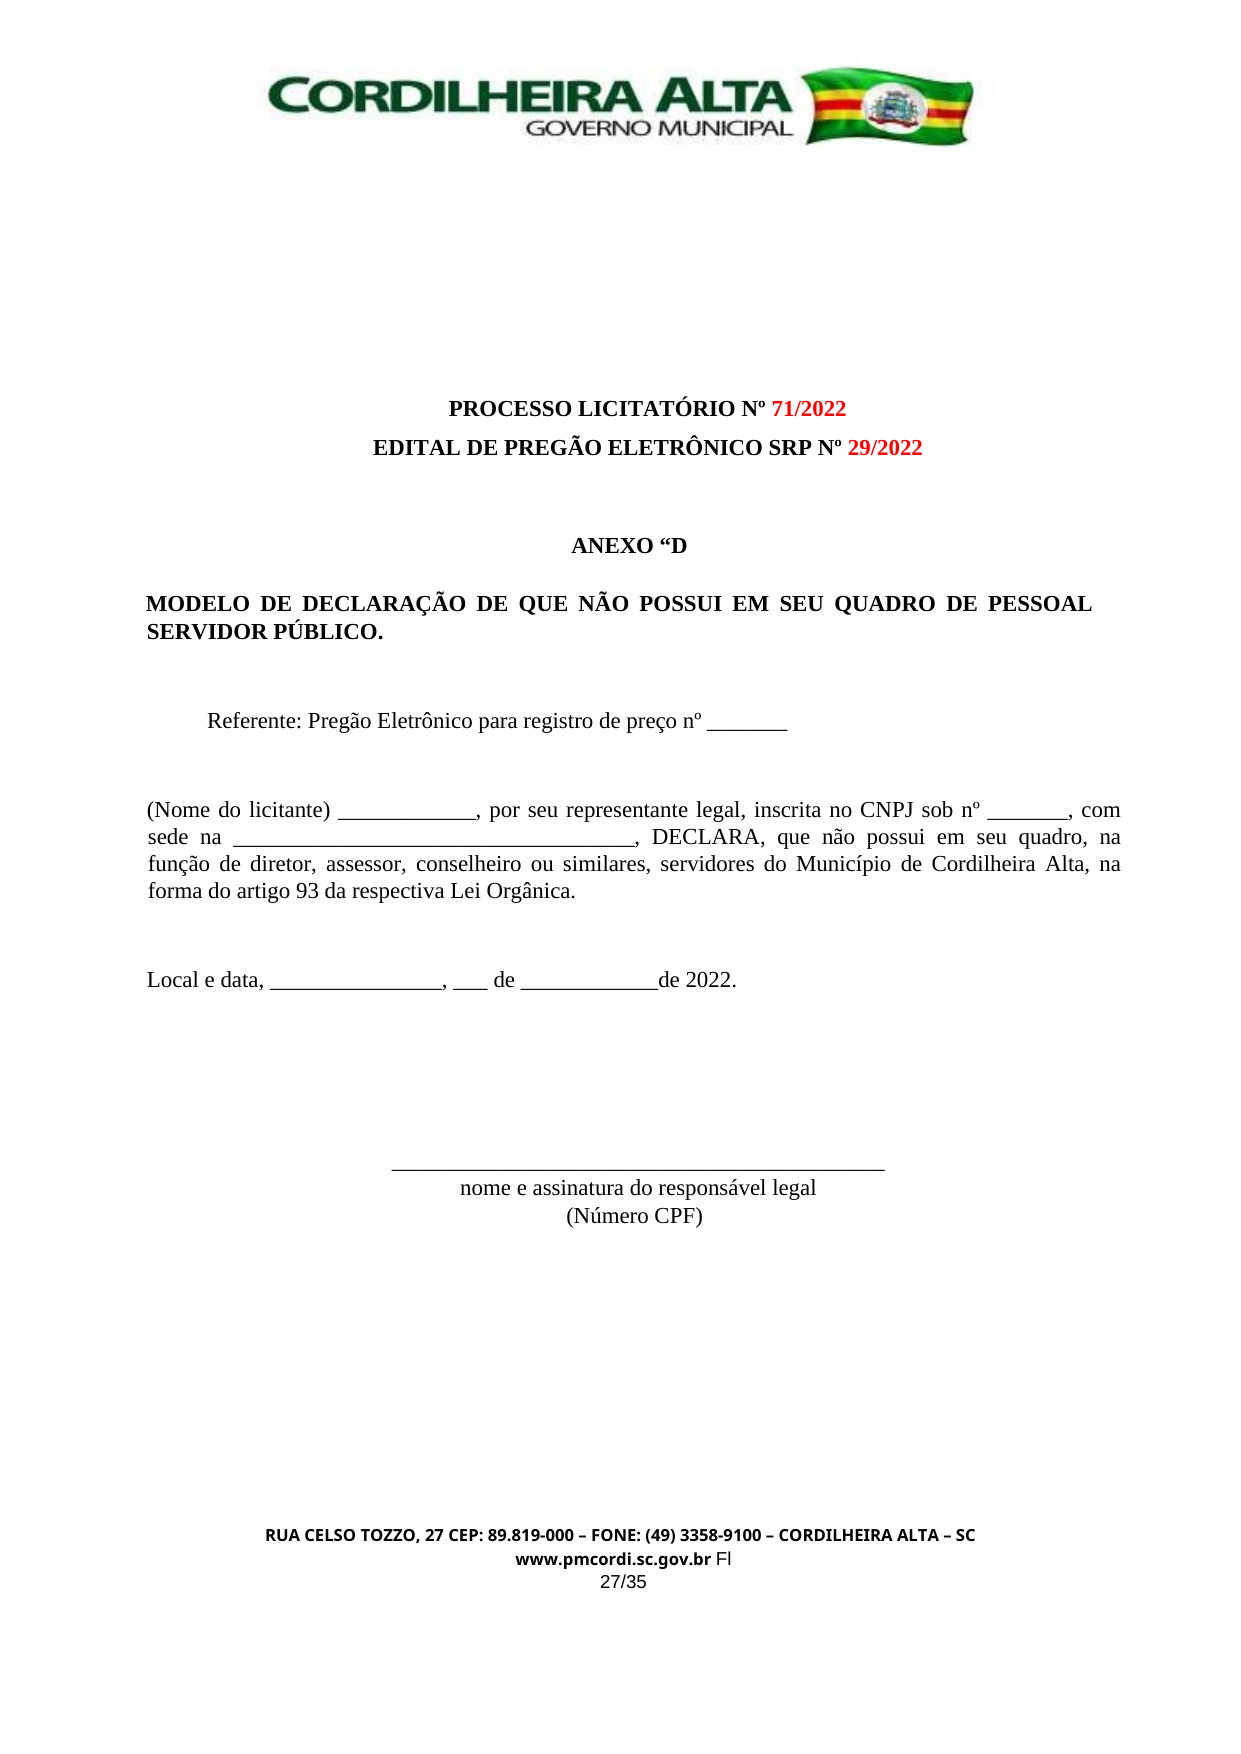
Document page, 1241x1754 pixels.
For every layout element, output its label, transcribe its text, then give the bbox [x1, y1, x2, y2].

text ___________________________________________ nome e assinatura do responsável legal [383, 1147, 893, 1201]
text (Nome do licitante) ____________, por seu representante legal, inscrita no CNPJ sob nº _______, com sede na ___________________________________, DECLARA, que não possui em seu quadro, na função de diretor, assessor, conselheiro ou similares, servidores do Município de Cordilheira Alta, na forma do artigo 93 da respectiva Lei Orgânica. [147, 796, 1122, 904]
text Referente: Pregão Eletrônico para registro de preço nº _______ [207, 707, 1113, 733]
text ANEXO “D [177, 532, 1082, 558]
text MODELO DE DECLARAÇÃO DE QUE NÃO POSSUI EM SEU QUADRO DE PESSOAL SERVIDOR PÚBLICO. [146, 590, 1093, 644]
text EDITAL DE PREGÃO ELETRÔNICO SRP Nº 29/2022 [177, 434, 1119, 460]
text PROCESSO LICITATÓRIO Nº 71/2022 [177, 396, 1119, 422]
text Local e data, _______________, ___ de ____________de 2022. [147, 966, 1113, 992]
text (Número CPF) [247, 1202, 1022, 1228]
picture [245, 43, 997, 171]
